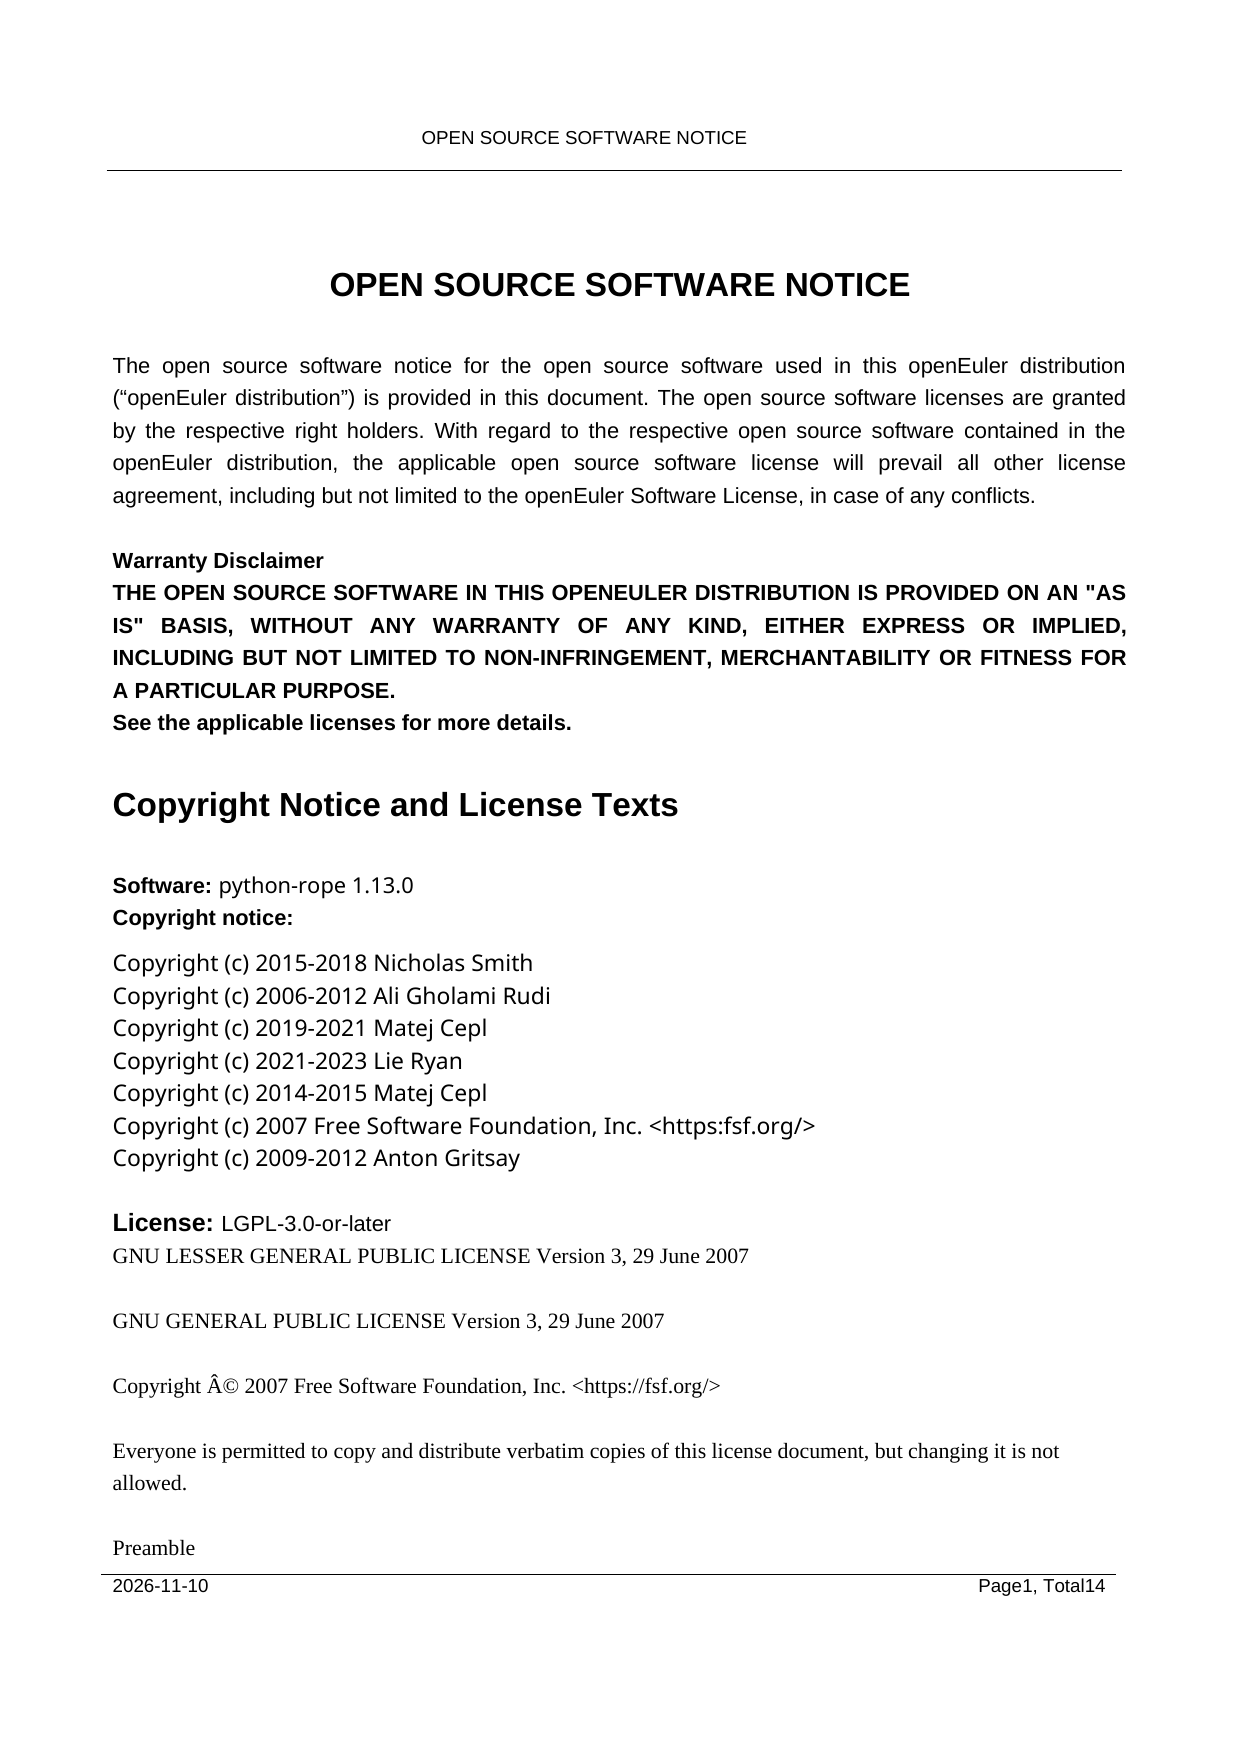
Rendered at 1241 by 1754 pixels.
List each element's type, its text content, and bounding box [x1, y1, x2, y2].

text OPEN SOURCE SOFTWARE NOTICE [112, 251, 1128, 316]
text Copyright Notice and License Texts [112, 771, 1128, 836]
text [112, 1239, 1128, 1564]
text Copyright (c) 2015-2018 Nicholas Smith Copyright (c) 2006-2012 Ali Gholami Rudi Copyright (c) 2019-2021 Matej Cepl Copyright (c) 2021-2023 Lie Ryan Copyright (c) 2014-2015 Matej Cepl Copyright (c) 2007 Free Software Foundation, Inc. <https:fsf.org/> Copyright (c) 2009-2012 Anton Gritsay [112, 947, 1128, 1207]
title Software: python-rope 1.13.0 [112, 869, 1128, 901]
text The open source software notice for the open source software used in this openEuler distribution (“openEuler distribution”) is provided in this document. The open source software licenses are granted by the respective right holders. With regard to the respective open source software contained in the openEuler distribution, the applicable open source software license will prevail all other license agreement, including but not limited to the openEuler Software License, in case of any conflicts. [112, 349, 1128, 511]
text License: LGPL-3.0-or-later [112, 1207, 1128, 1239]
text THE OPEN SOURCE SOFTWARE IN THIS OPENEULER DISTRIBUTION IS PROVIDED ON AN "AS IS" BASIS, WITHOUT ANY WARRANTY OF ANY KIND, EITHER EXPRESS OR IMPLIED, INCLUDING BUT NOT LIMITED TO NON-INFRINGEMENT, MERCHANTABILITY OR FITNESS FOR A PARTICULAR PURPOSE. See the applicable licenses for more details. [112, 576, 1128, 739]
text Warranty Disclaimer [112, 544, 1128, 576]
text Copyright notice: [112, 901, 1128, 934]
